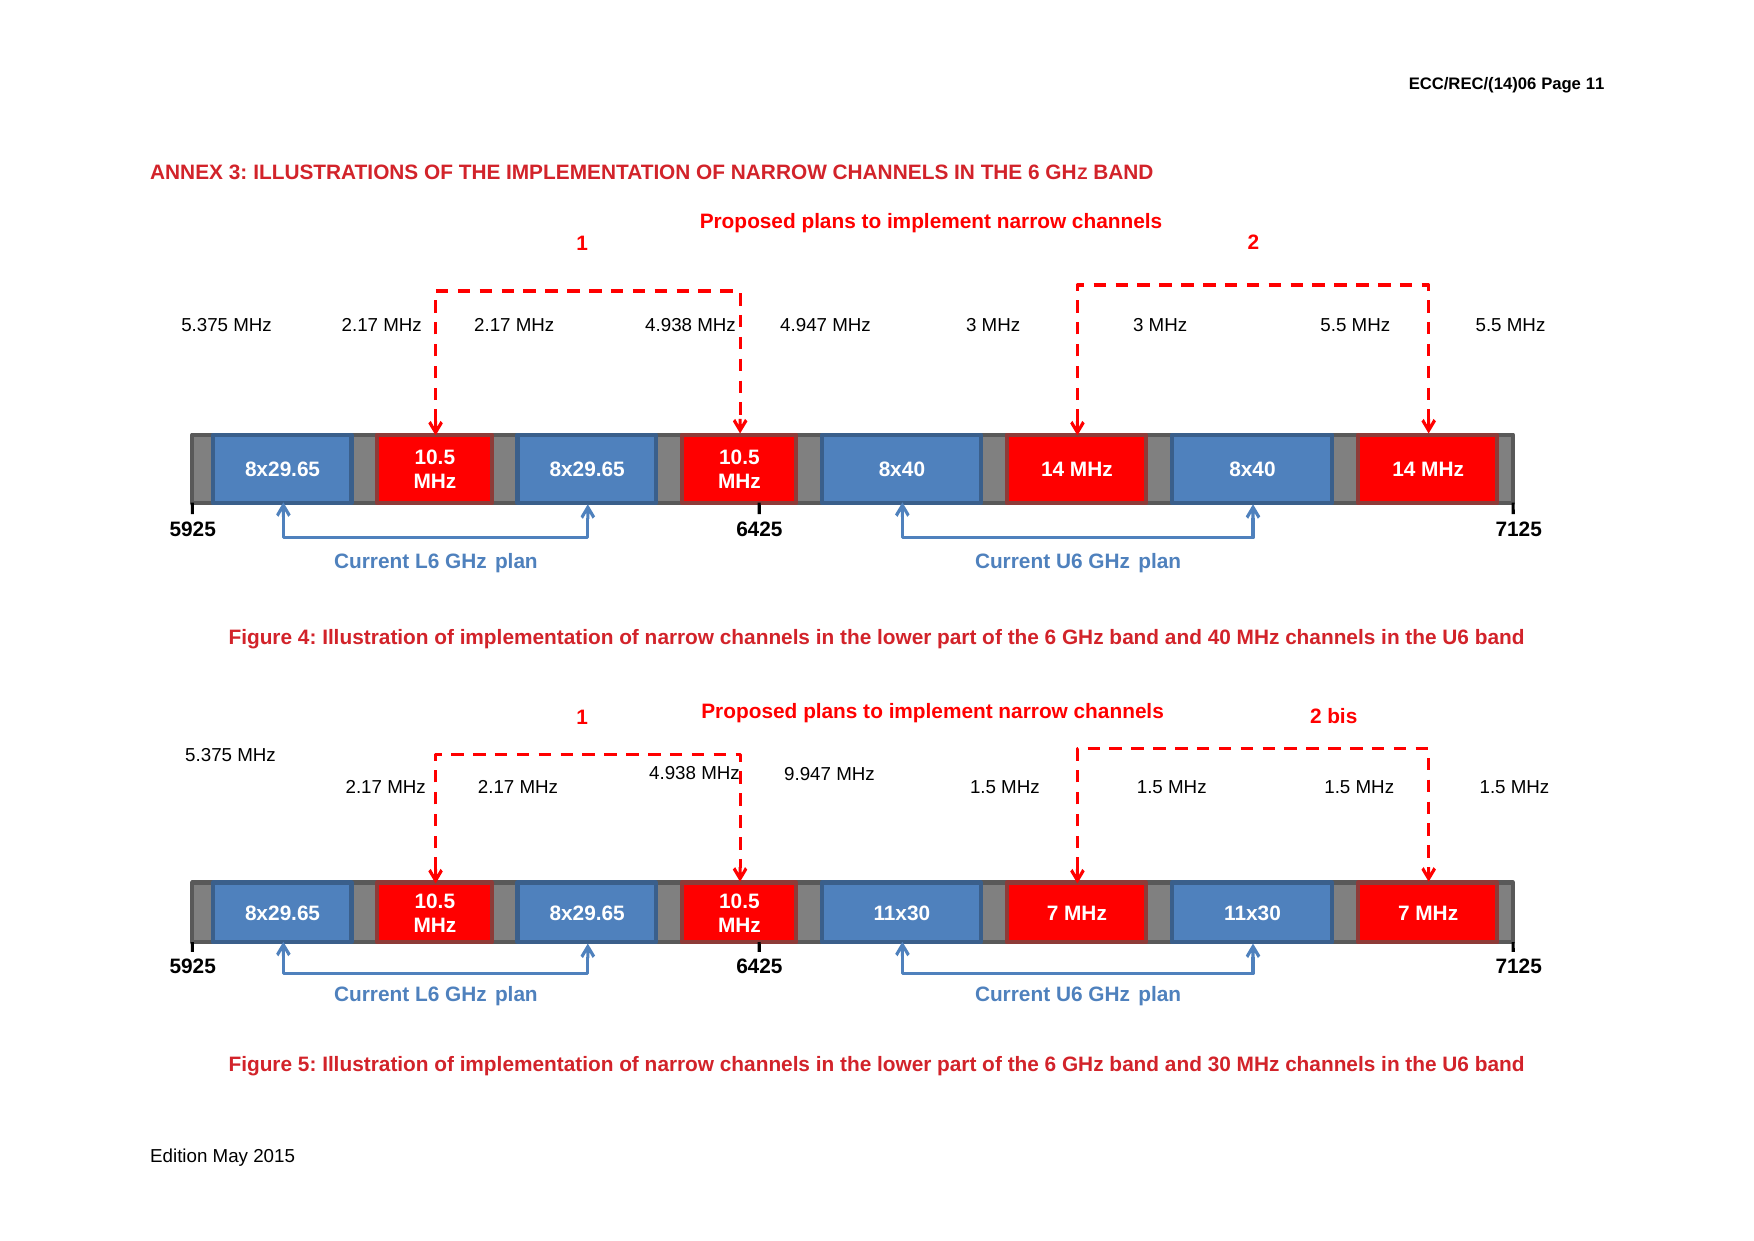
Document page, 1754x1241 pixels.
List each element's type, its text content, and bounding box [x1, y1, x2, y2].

subtitle iLLUSTRATIONS OF THE IMPLEMENTATION OF NARROW CHANNELS in the 6 GHz band [150, 160, 1604, 184]
title Illustration of implementation of narrow channels in the lower part of the 6 GHz band and 30 MHz channels in the U6 band [150, 1052, 1604, 1076]
title Illustration of implementation of narrow channels in the lower part of the 6 GHz band and 40 MHz channels in the U6 band [150, 624, 1604, 648]
